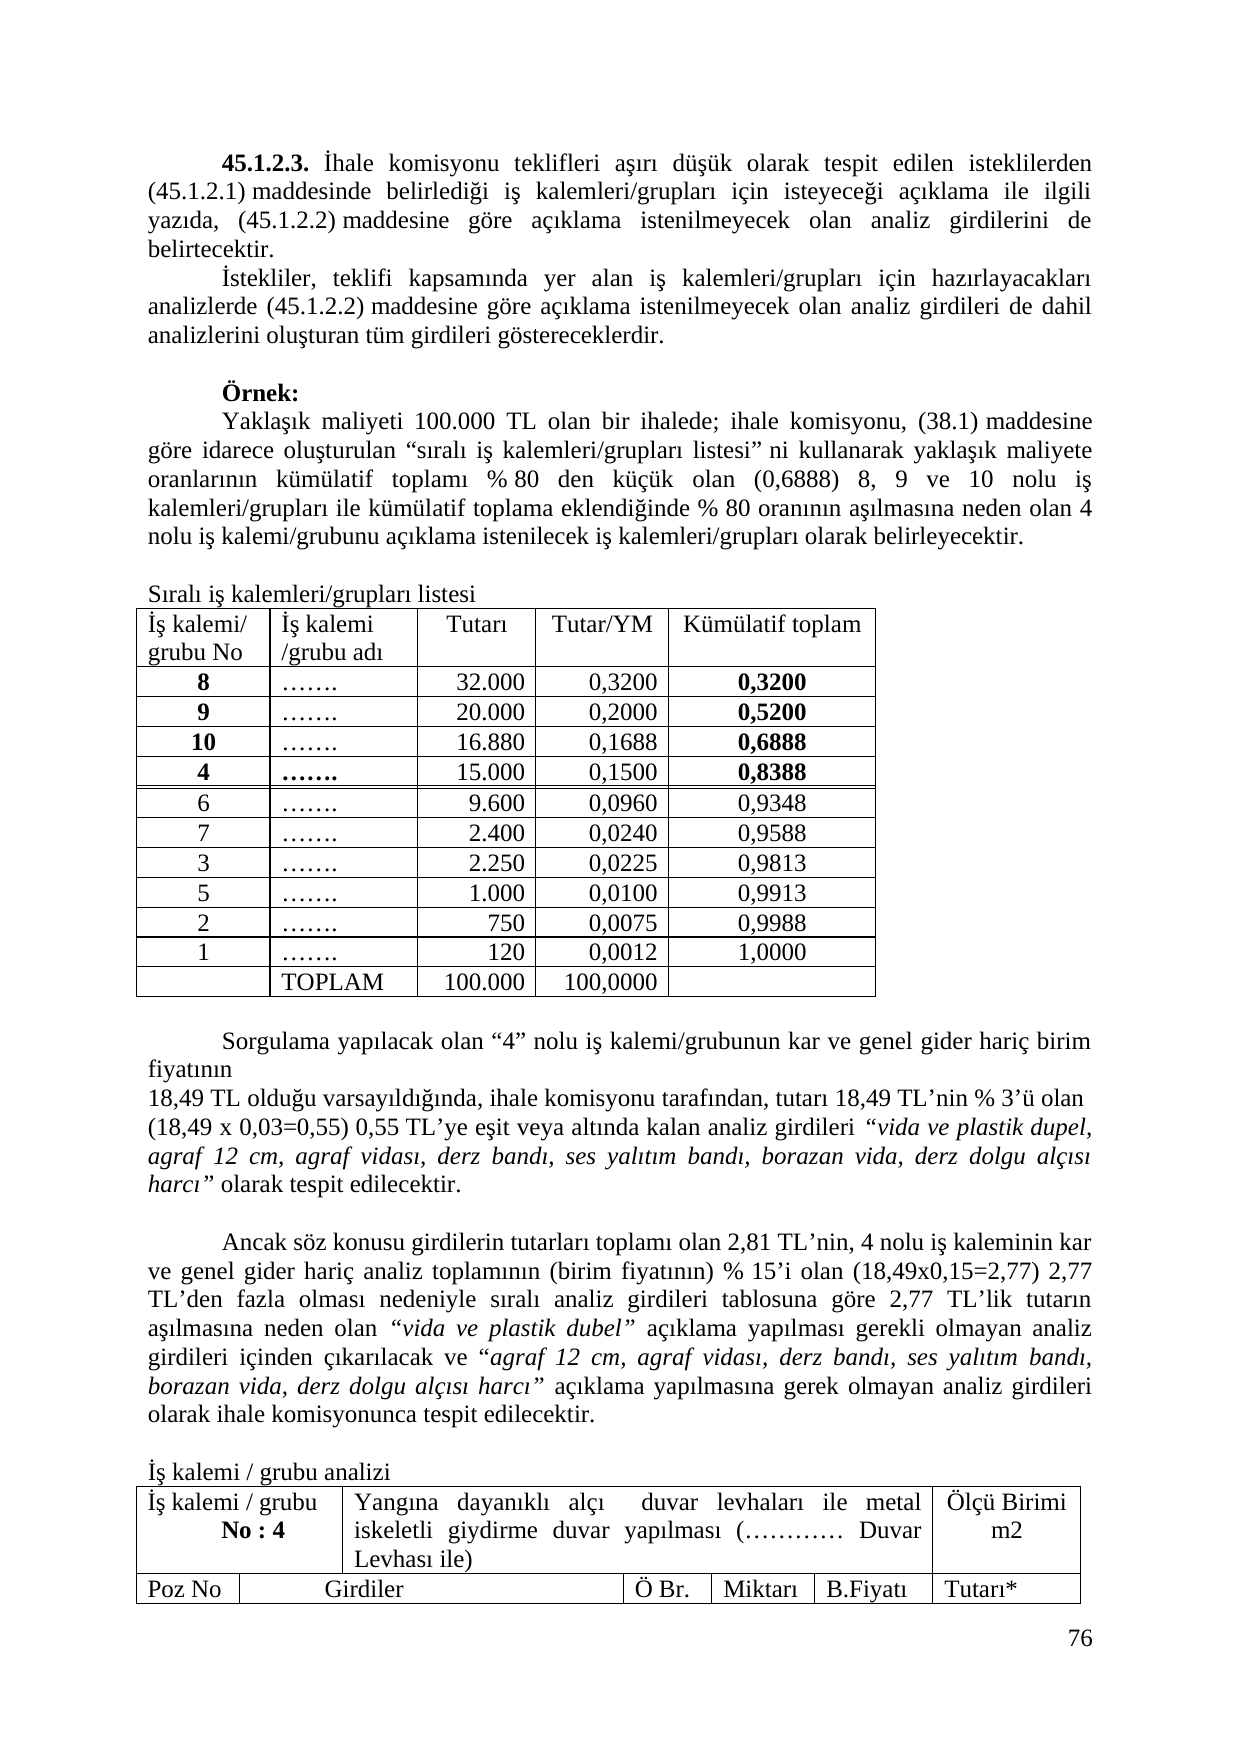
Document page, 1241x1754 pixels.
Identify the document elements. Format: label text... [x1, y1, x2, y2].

table_cell 6 [137, 789, 269, 817]
text Sorgulama yapılacak olan “4” nolu iş kalemi/grubunun kar ve genel gider hariç birim fiyatının 18,49 TL olduğu varsayıldığında, ihale komisyonu tarafından, tutarı 18,49 TL’nin % 3’ü olan (18,49 x 0,03=0,55) 0,55 TL’ye eşit veya altında kalan analiz girdileri “vida ve plastik dupel, agraf 12 cm, agraf vidası, derz bandı, ses yalıtım bandı, borazan vida, derz dolgu alçısı harcı” olarak tespit edilecektir. [148, 1026, 1092, 1198]
table_cell 0,0075 [536, 908, 668, 936]
table_cell 4 [137, 757, 269, 785]
table_cell 1,0000 [669, 938, 875, 966]
table_cell 2.400 [418, 818, 535, 847]
table_cell ……. [271, 938, 417, 966]
table_cell 1 [137, 938, 269, 966]
table_cell 20.000 [418, 697, 535, 726]
table_cell 15.000 [418, 757, 535, 785]
table_cell Girdiler [240, 1574, 623, 1603]
table_cell ……. [271, 697, 417, 726]
text Yaklaşık maliyeti 100.000 TL olan bir ihalede; ihale komisyonu, (38.1) maddesine göre idarece oluşturulan “sıralı iş kalemleri/grupları listesi” ni kullanarak yaklaşık maliyete oranlarının kümülatif toplamı % 80 den küçük olan (0,6888) 8, 9 ve 10 nolu iş kalemleri/grupları ile kümülatif toplama eklendiğinde % 80 oranının aşılmasına neden olan 4 nolu iş kalemi/grubunu açıklama istenilecek iş kalemleri/grupları olarak belirleyecektir. [148, 406, 1092, 550]
table_cell 0,6888 [669, 727, 875, 756]
table_cell 2 [137, 908, 269, 936]
text 45.1.2.3. İhale komisyonu teklifleri aşırı düşük olarak tespit edilen isteklilerden (45.1.2.1) maddesinde belirlediği iş kalemleri/grupları için isteyeceği açıklama ile ilgili yazıda, (45.1.2.2) maddesine göre açıklama istenilmeyecek olan analiz girdilerini de belirtecektir. [148, 148, 1092, 263]
table_cell 120 [418, 938, 535, 966]
table_cell 7 [137, 818, 269, 847]
table_cell 0,3200 [669, 667, 875, 696]
table_cell B.Fiyatı [815, 1574, 932, 1603]
table_cell 0,3200 [536, 667, 668, 696]
table_cell 100.000 [418, 967, 535, 996]
table_cell 16.880 [418, 727, 535, 756]
table_cell 0,0100 [536, 878, 668, 907]
text İş kalemi / grubu analizi [148, 1457, 1092, 1486]
table_cell İş kalemi /grubu adı [271, 609, 417, 666]
table_cell Tutarı* [933, 1574, 1080, 1603]
table_cell ……. [271, 908, 417, 936]
table_cell Ö Br. [624, 1574, 711, 1603]
table_cell ……. [271, 727, 417, 756]
table_cell Tutarı [418, 609, 535, 666]
table_cell 9.600 [418, 789, 535, 817]
table_cell 0,9988 [669, 908, 875, 936]
table_cell 2.250 [418, 848, 535, 877]
text Örnek: [148, 378, 1092, 406]
table_cell 0,8388 [669, 757, 875, 785]
table_cell 0,1688 [536, 727, 668, 756]
table_cell Poz No [137, 1574, 239, 1603]
table_cell 0,0225 [536, 848, 668, 877]
table_cell ……. [271, 789, 417, 817]
table_cell 0,9813 [669, 848, 875, 877]
table_cell 1.000 [418, 878, 535, 907]
table_cell ……. [271, 667, 417, 696]
table_cell 0,5200 [669, 697, 875, 726]
table_cell 0,9913 [669, 878, 875, 907]
table_cell 750 [418, 908, 535, 936]
table_cell 9 [137, 697, 269, 726]
table_cell 100,0000 [536, 967, 668, 996]
table_cell ……. [271, 818, 417, 847]
table_cell 0,9348 [669, 789, 875, 817]
table_cell 0,2000 [536, 697, 668, 726]
table_cell TOPLAM [271, 967, 417, 996]
table_cell 0,9588 [669, 818, 875, 847]
table_cell 10 [137, 727, 269, 756]
table_cell ……. [271, 848, 417, 877]
table_cell Tutar/YM [536, 609, 668, 666]
table_header Sıralı iş kalemleri/grupları listesi [136, 579, 875, 608]
table_cell 0,1500 [536, 757, 668, 785]
table_cell Miktarı [712, 1574, 814, 1603]
table_cell 0,0012 [536, 938, 668, 966]
table_cell 5 [137, 878, 269, 907]
table_cell ……. [271, 757, 417, 785]
table_header İş kalemi / grubu No : 4 [137, 1487, 342, 1573]
table_cell 3 [137, 848, 269, 877]
table_cell 8 [137, 667, 269, 696]
table_cell [669, 967, 875, 996]
table_cell İş kalemi/ grubu No [137, 609, 269, 666]
table_cell 0,0240 [536, 818, 668, 847]
table_cell Kümülatif toplam [669, 609, 875, 666]
table_cell ……. [271, 878, 417, 907]
table_cell [137, 967, 269, 996]
table_header Ölçü Birimi m2 [933, 1487, 1080, 1573]
table_header Yangına dayanıklı alçı duvar levhaları ile metal iskeletli giydirme duvar yapılması (………… Duvar Levhası ile) [343, 1487, 932, 1573]
table_cell 32.000 [418, 667, 535, 696]
text Ancak söz konusu girdilerin tutarları toplamı olan 2,81 TL’nin, 4 nolu iş kaleminin kar ve genel gider hariç analiz toplamının (birim fiyatının) % 15’i olan (18,49x0,15=2,77) 2,77 TL’den fazla olması nedeniyle sıralı analiz girdileri tablosuna göre 2,77 TL’lik tutarın aşılmasına neden olan “vida ve plastik dubel” açıklama yapılması gerekli olmayan analiz girdileri içinden çıkarılacak ve “agraf 12 cm, agraf vidası, derz bandı, ses yalıtım bandı, borazan vida, derz dolgu alçısı harcı” açıklama yapılmasına gerek olmayan analiz girdileri olarak ihale komisyonunca tespit edilecektir. [148, 1227, 1092, 1428]
text İstekliler, teklifi kapsamında yer alan iş kalemleri/grupları için hazırlayacakları analizlerde (45.1.2.2) maddesine göre açıklama istenilmeyecek olan analiz girdileri de dahil analizlerini oluşturan tüm girdileri göstereceklerdir. [148, 263, 1092, 349]
table_cell 0,0960 [536, 789, 668, 817]
